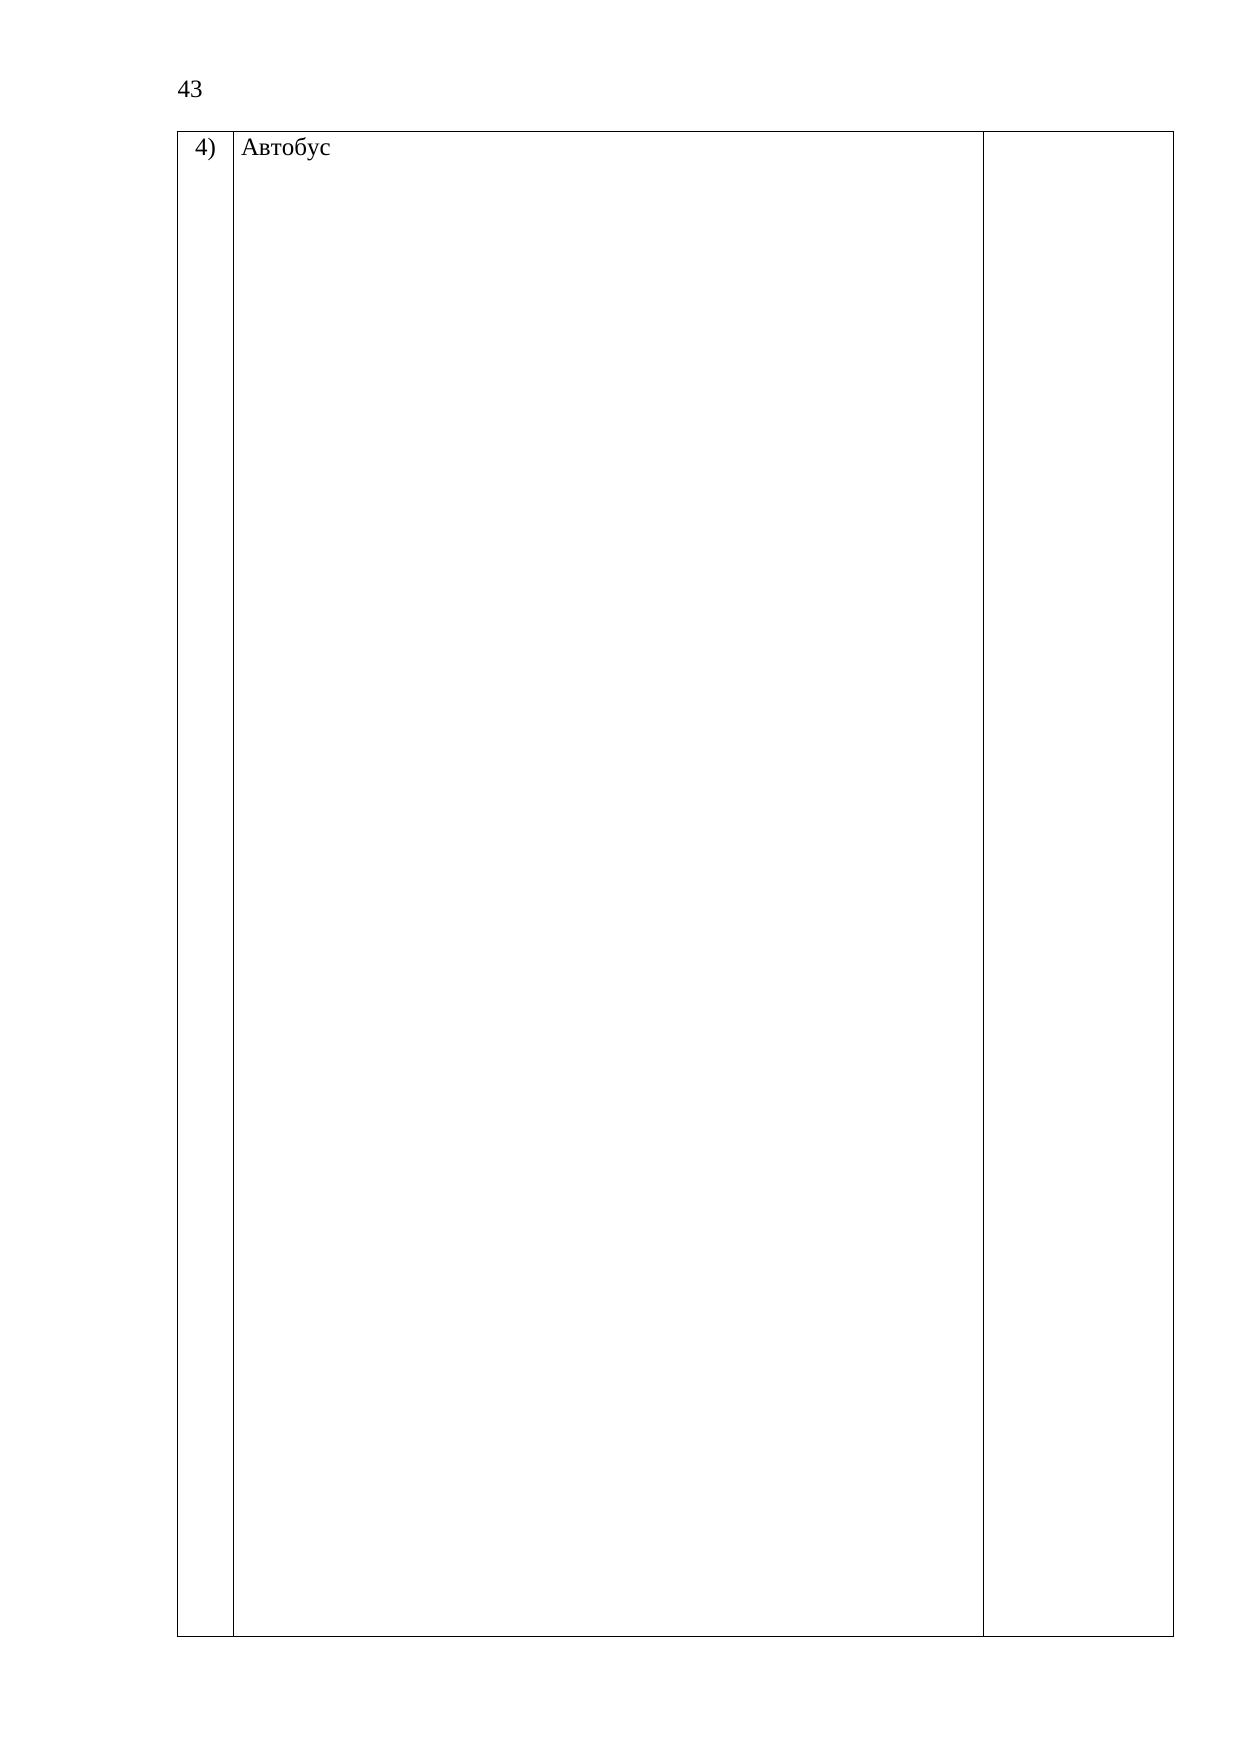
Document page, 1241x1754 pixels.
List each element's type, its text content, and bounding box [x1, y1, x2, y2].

table_cell Автобус [234, 132, 983, 1636]
table_cell 4) [178, 132, 233, 1636]
table_cell [984, 132, 1173, 1636]
